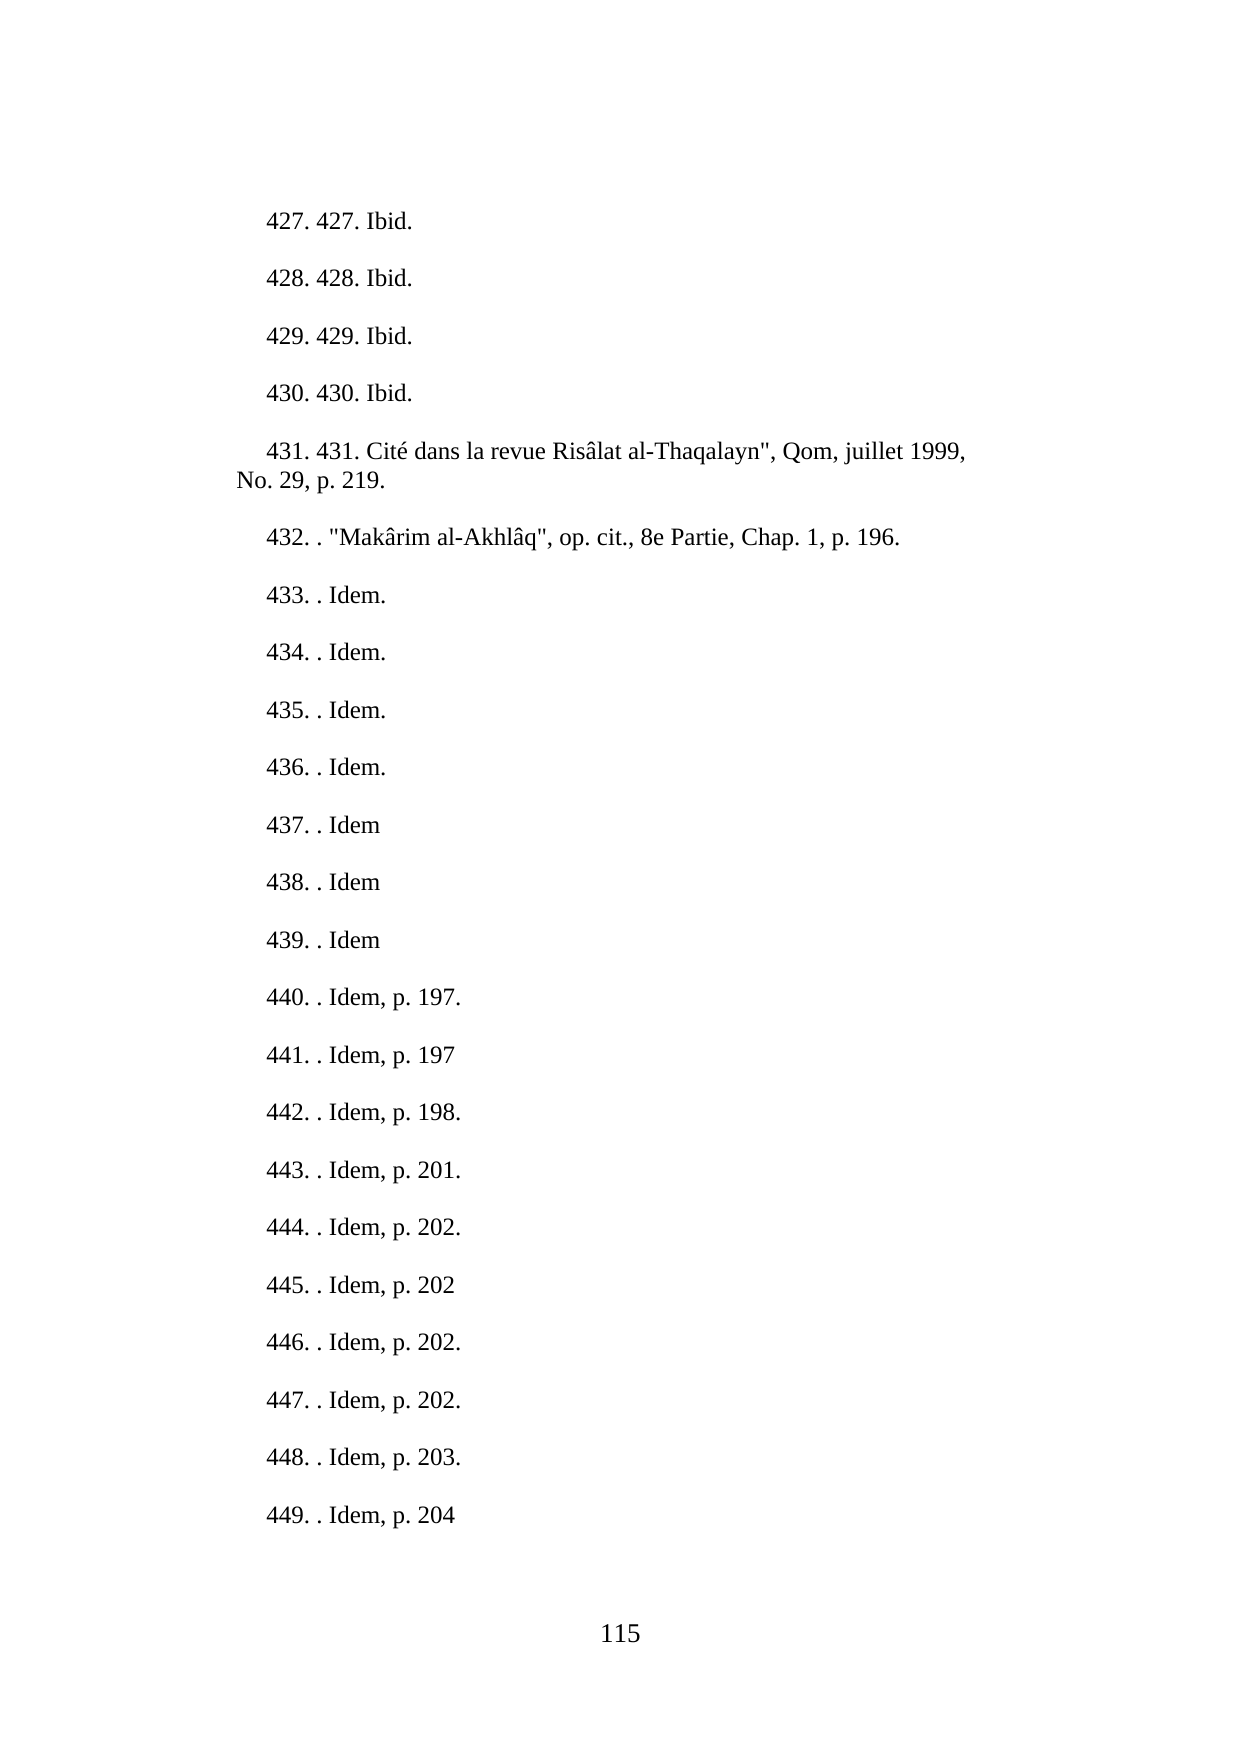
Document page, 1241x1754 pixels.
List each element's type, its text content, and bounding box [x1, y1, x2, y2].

text 438. . Idem [236, 867, 1004, 896]
text 431. 431. Cité dans la revue Risâlat al-Thaqalayn", Qom, juillet 1999, No. 29, p. 219. [236, 436, 1004, 493]
text 435. . Idem. [236, 695, 1004, 723]
text 442. . Idem, p. 198. [236, 1097, 1004, 1126]
text 437. . Idem [236, 810, 1004, 838]
text 427. 427. Ibid. [236, 206, 1004, 235]
text 445. . Idem, p. 202 [236, 1270, 1004, 1298]
text 443. . Idem, p. 201. [236, 1155, 1004, 1183]
text 433. . Idem. [236, 580, 1004, 608]
text 436. . Idem. [236, 752, 1004, 781]
text 432. . "Makârim al-Akhlâq", op. cit., 8e Partie, Chap. 1, p. 196. [236, 522, 1004, 551]
text 429. 429. Ibid. [236, 321, 1004, 350]
text 448. . Idem, p. 203. [236, 1442, 1004, 1471]
text 447. . Idem, p. 202. [236, 1385, 1004, 1413]
text 439. . Idem [236, 925, 1004, 953]
text 441. . Idem, p. 197 [236, 1040, 1004, 1068]
text 444. . Idem, p. 202. [236, 1212, 1004, 1241]
text 428. 428. Ibid. [236, 263, 1004, 292]
text 446. . Idem, p. 202. [236, 1327, 1004, 1356]
text 449. . Idem, p. 204 [236, 1500, 1004, 1528]
text 434. . Idem. [236, 637, 1004, 666]
text 440. . Idem, p. 197. [236, 982, 1004, 1011]
text 430. 430. Ibid. [236, 378, 1004, 407]
